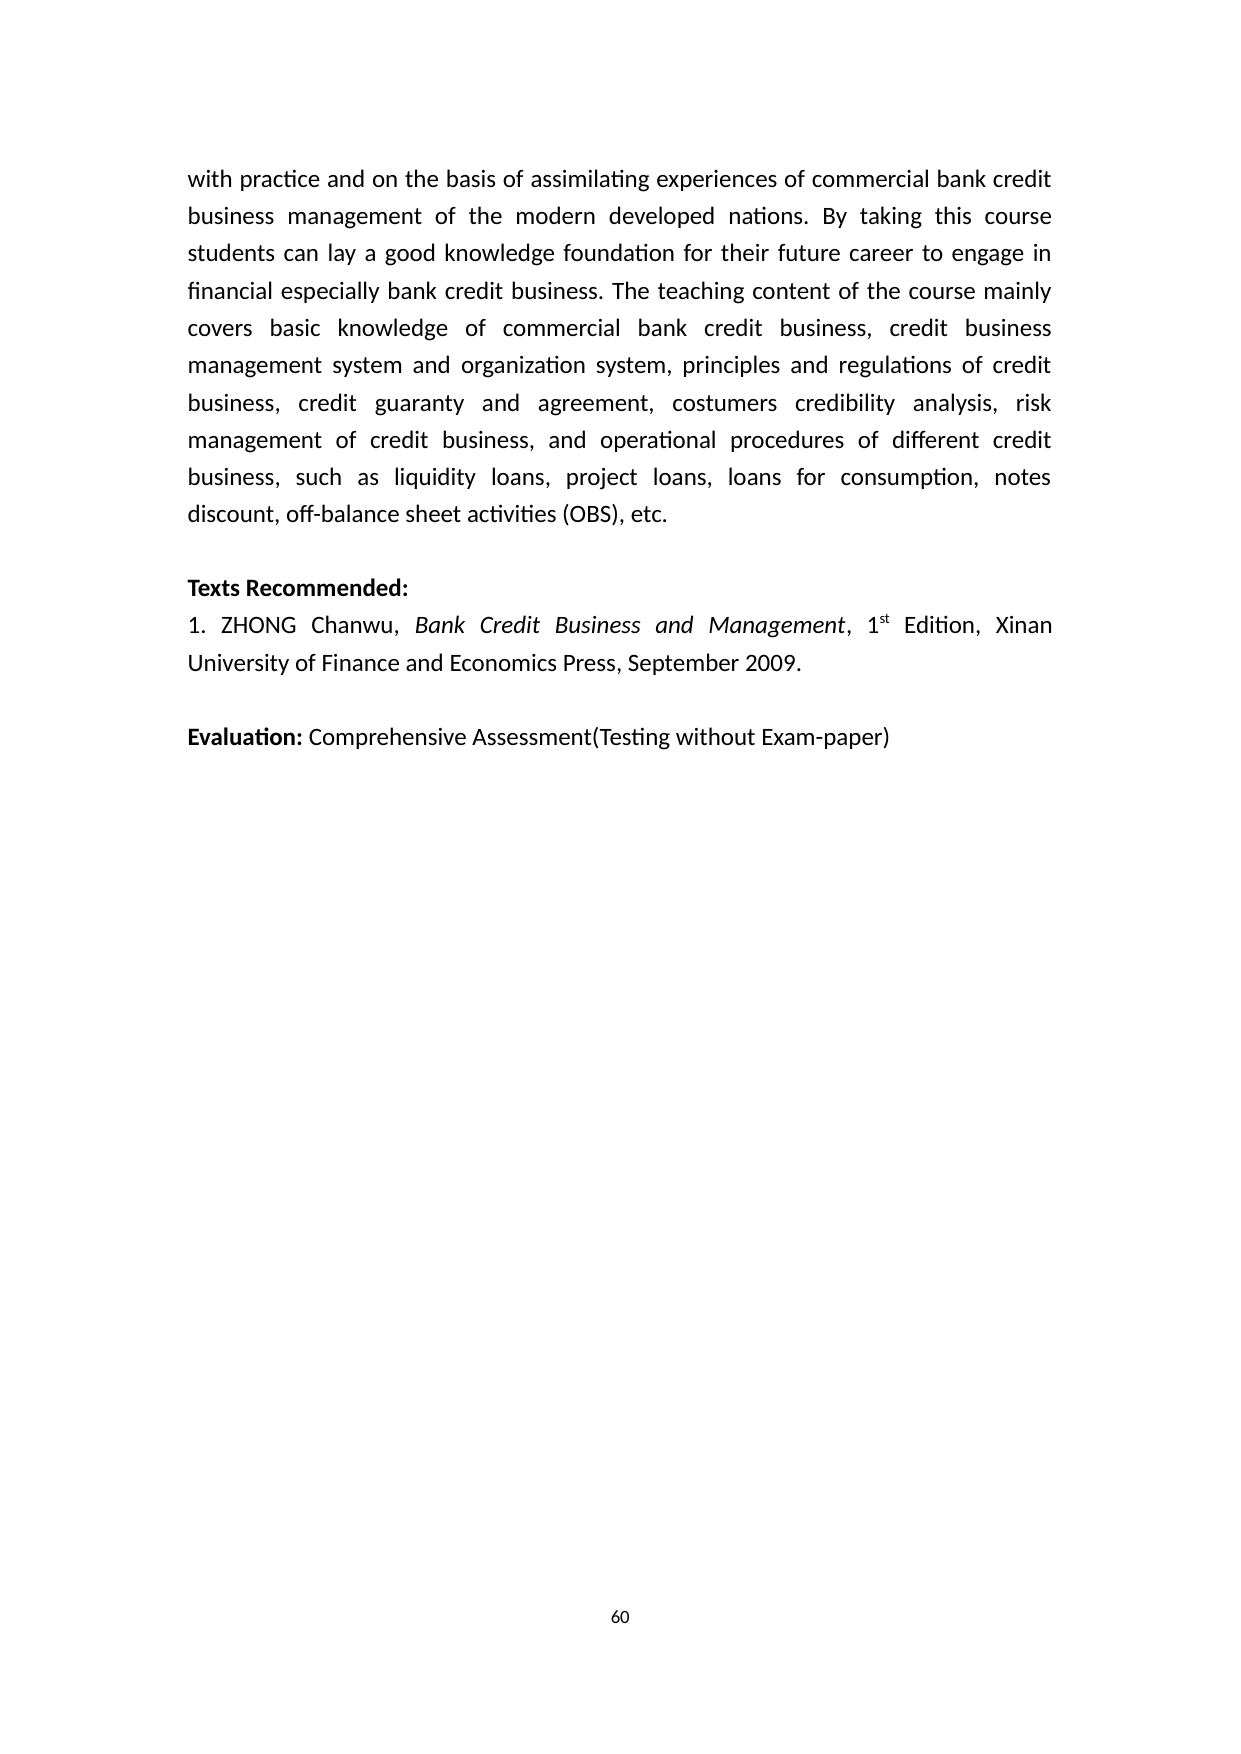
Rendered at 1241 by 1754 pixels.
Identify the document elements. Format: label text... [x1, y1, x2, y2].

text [187, 162, 1053, 530]
text Evaluation: Comprehensive Assessment(Testing without Exam-paper) [187, 720, 1053, 752]
text Texts Recommended: [187, 572, 1053, 604]
text 1. ZHONG Chanwu, Bank Credit Business and Management, 1st Edition, Xinan University of Finance and Economics Press, September 2009. [187, 608, 1053, 678]
